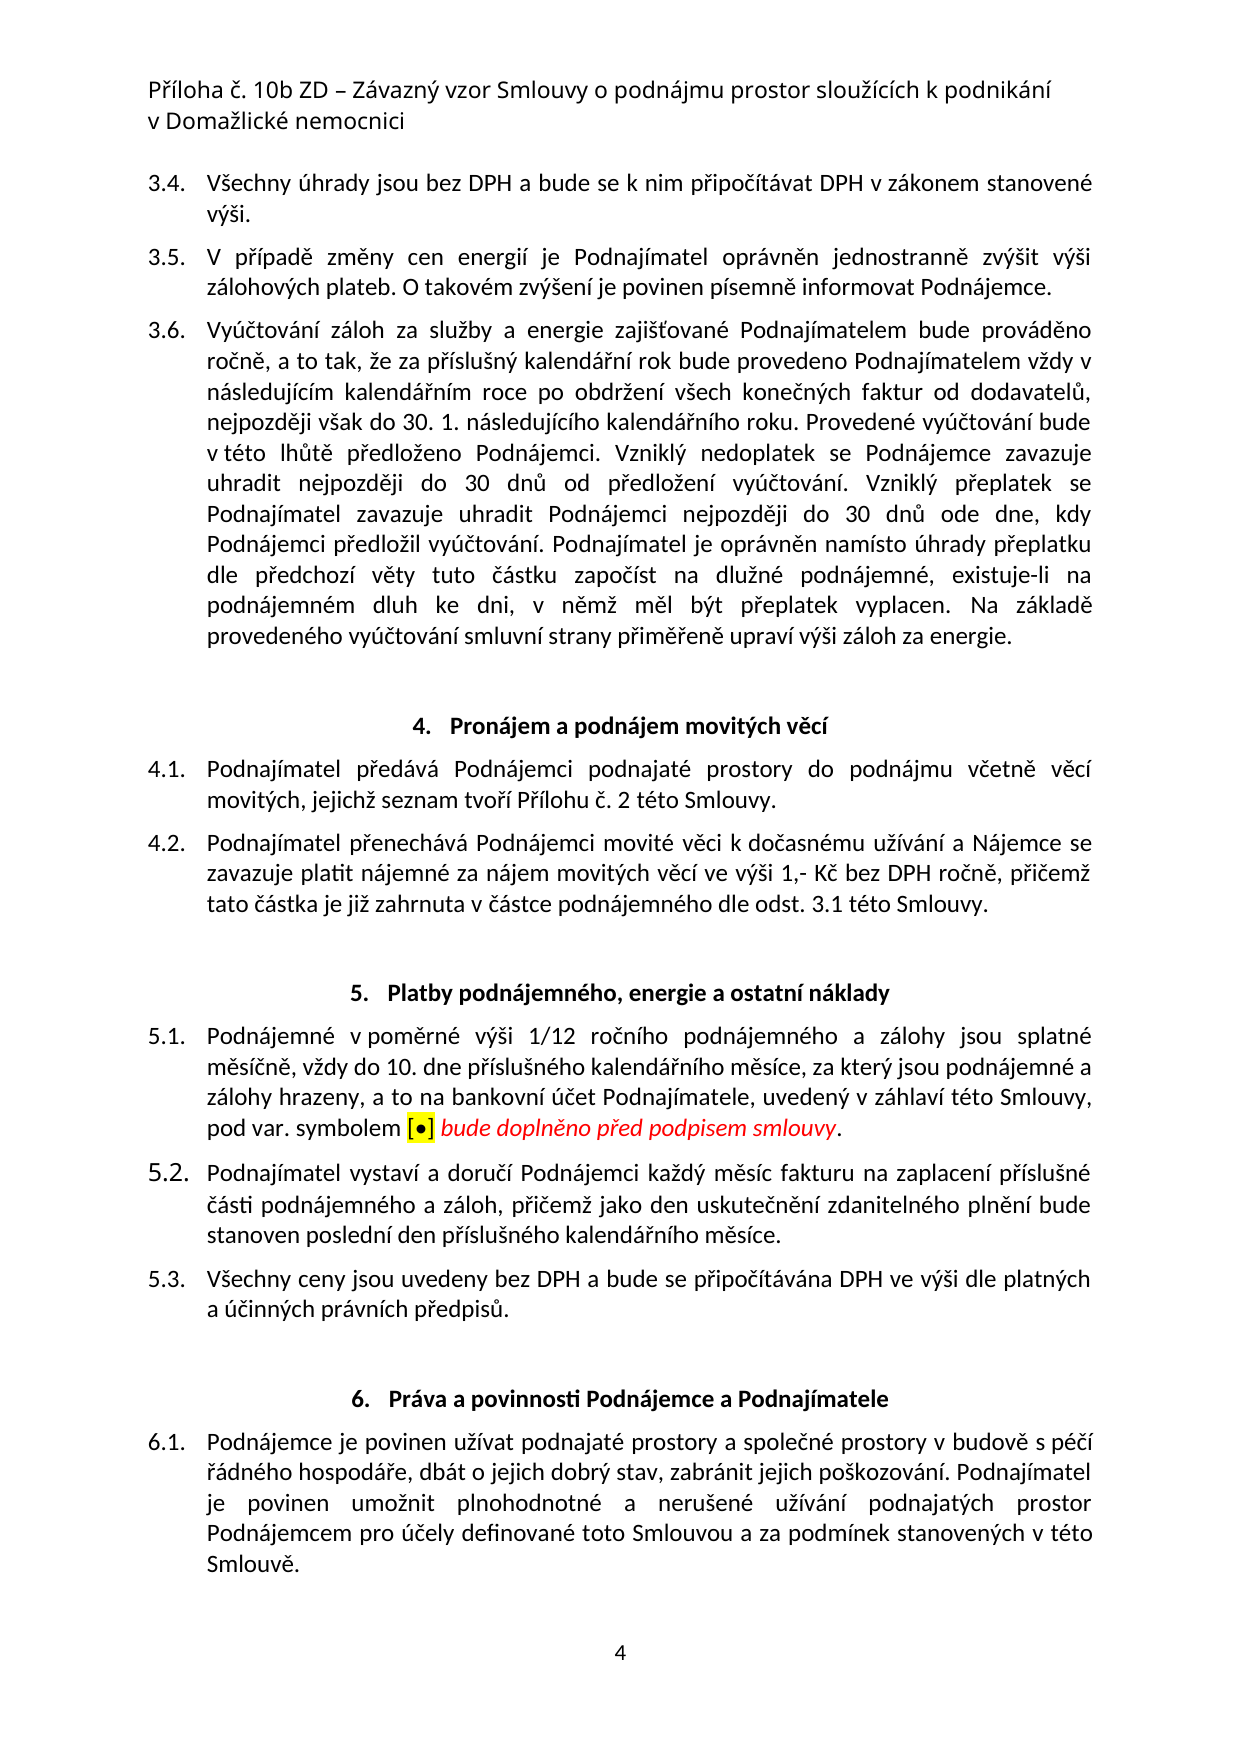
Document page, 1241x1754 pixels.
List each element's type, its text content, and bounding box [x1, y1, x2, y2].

subtitle Podnájemce je povinen užívat podnajaté prostory a společné prostory v budově s péčí řádného hospodáře, dbát o jejich dobrý stav, zabránit jejich poškozování. Podnajímatel je povinen umožnit plnohodnotné a nerušené užívání podnajatých prostor Podnájemcem pro účely definované toto Smlouvou a za podmínek stanovených v této Smlouvě. [148, 1426, 1093, 1578]
subtitle Pronájem a podnájem movitých věcí [148, 710, 1093, 741]
subtitle Podnajímatel přenechává Podnájemci movité věci k dočasnému užívání a Nájemce se zavazuje platit nájemné za nájem movitých věcí ve výši 1,- Kč bez DPH ročně, přičemž tato částka je již zahrnuta v částce podnájemného dle odst. 3.1 této Smlouvy. [148, 827, 1093, 918]
subtitle Všechny úhrady jsou bez DPH a bude se k nim připočítávat DPH v zákonem stanovené výši. [148, 167, 1093, 228]
subtitle V případě změny cen energií je Podnajímatel oprávněn jednostranně zvýšit výši zálohových plateb. O takovém zvýšení je povinen písemně informovat Podnájemce. [148, 241, 1093, 302]
subtitle Všechny ceny jsou uvedeny bez DPH a bude se připočítávána DPH ve výši dle platných a účinných právních předpisů. [148, 1263, 1093, 1324]
subtitle Práva a povinnosti Podnájemce a Podnajímatele [148, 1383, 1093, 1413]
subtitle Vyúčtování záloh za služby a energie zajišťované Podnajímatelem bude prováděno ročně, a to tak, že za příslušný kalendářní rok bude provedeno Podnajímatelem vždy v následujícím kalendářním roce po obdržení všech konečných faktur od dodavatelů, nejpozději však do 30. 1. následujícího kalendářního roku. Provedené vyúčtování bude v této lhůtě předloženo Podnájemci. Vzniklý nedoplatek se Podnájemce zavazuje uhradit nejpozději do 30 dnů od předložení vyúčtování. Vzniklý přeplatek se Podnajímatel zavazuje uhradit Podnájemci nejpozději do 30 dnů ode dne, kdy Podnájemci předložil vyúčtování. Podnajímatel je oprávněn namísto úhrady přeplatku dle předchozí věty tuto částku započíst na dlužné podnájemné, existuje-li na podnájemném dluh ke dni, v němž měl být přeplatek vyplacen. Na základě provedeného vyúčtování smluvní strany přiměřeně upraví výši záloh za energie. [148, 314, 1093, 650]
subtitle Platby podnájemného, energie a ostatní náklady [148, 977, 1093, 1008]
subtitle Podnajímatel předává Podnájemci podnajaté prostory do podnájmu včetně věcí movitých, jejichž seznam tvoří Přílohu č. 2 této Smlouvy. [148, 753, 1093, 814]
subtitle Podnajímatel vystaví a doručí Podnájemci každý měsíc fakturu na zaplacení příslušné části podnájemného a záloh, přičemž jako den uskutečnění zdanitelného plnění bude stanoven poslední den příslušného kalendářního měsíce. [148, 1155, 1093, 1250]
subtitle Podnájemné v poměrné výši 1/12 ročního podnájemného a zálohy jsou splatné měsíčně, vždy do 10. dne příslušného kalendářního měsíce, za který jsou podnájemné a zálohy hrazeny, a to na bankovní účet Podnajímatele, uvedený v záhlaví této Smlouvy, pod var. symbolem [•] bude doplněno před podpisem smlouvy. [148, 1021, 1093, 1143]
